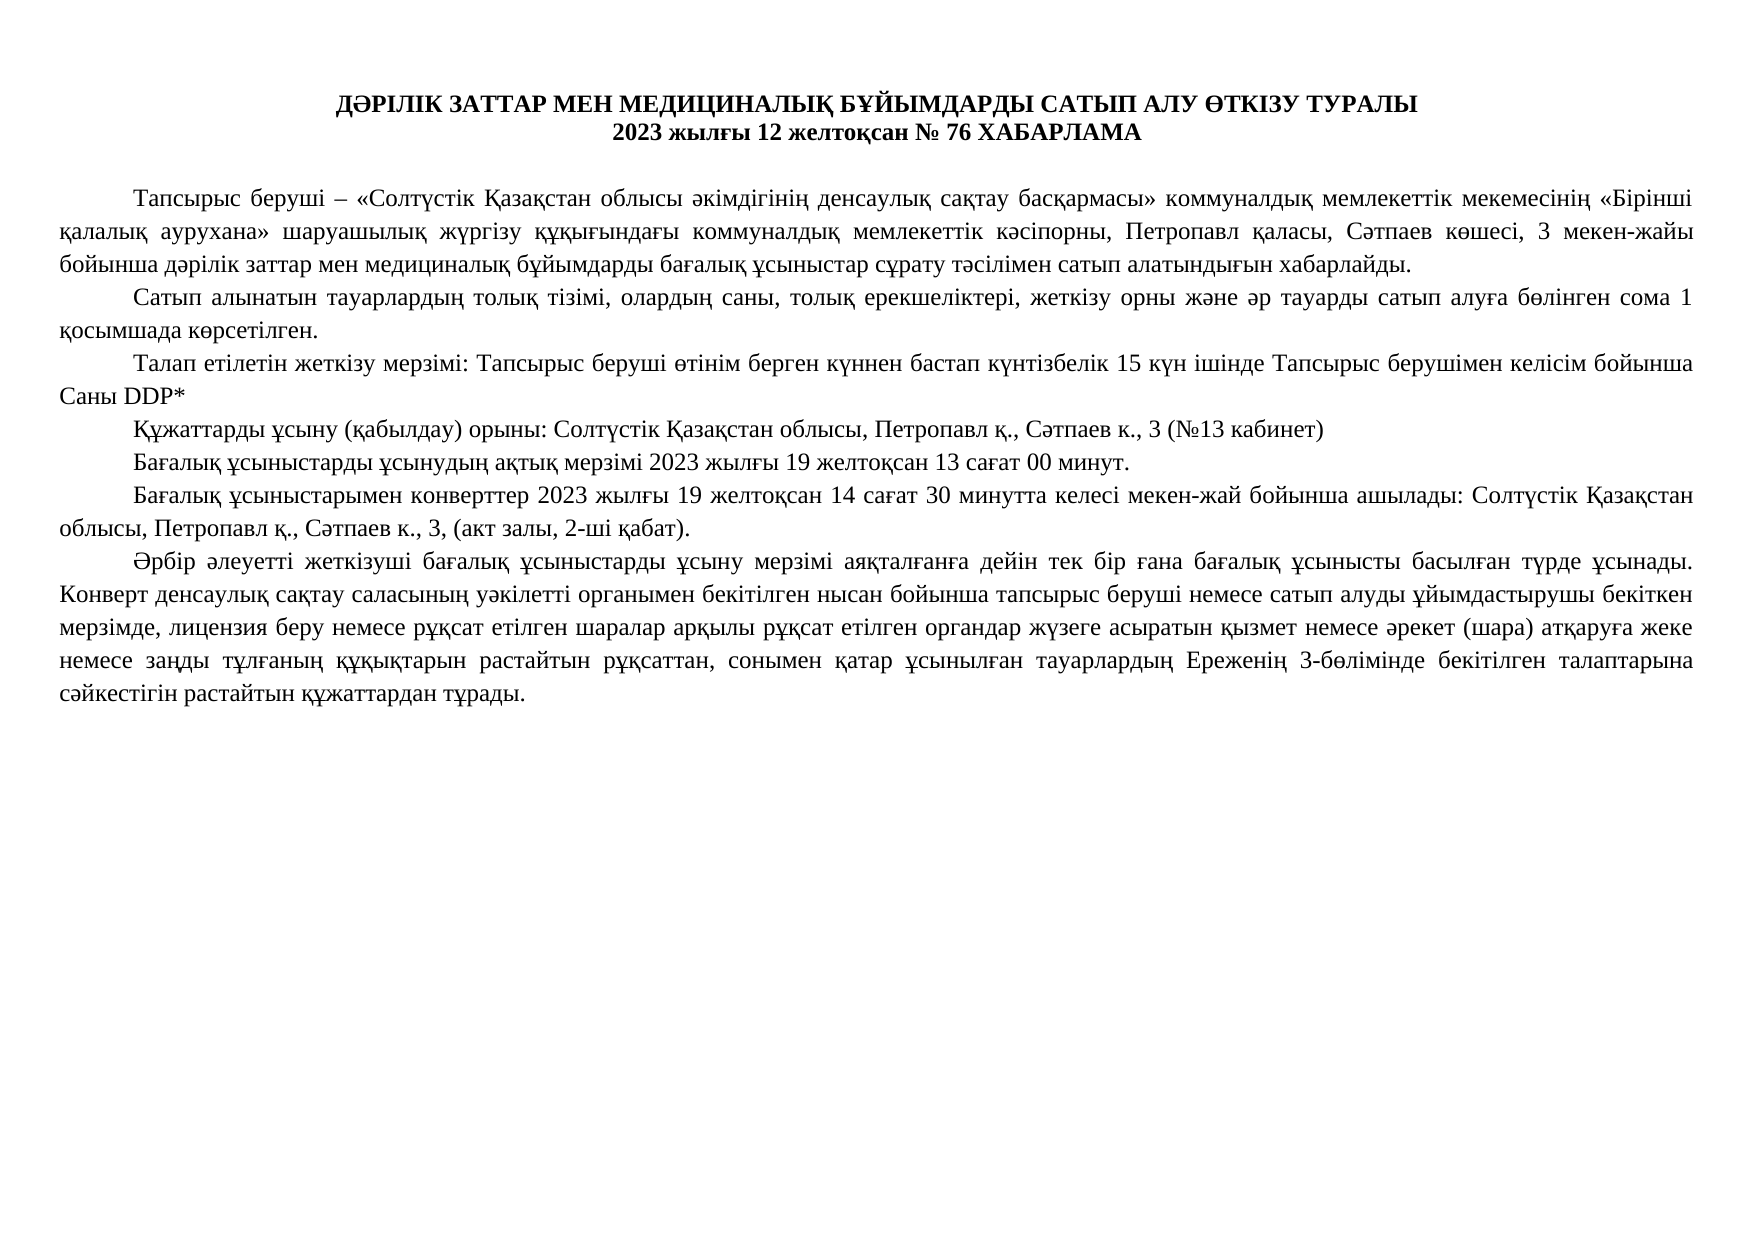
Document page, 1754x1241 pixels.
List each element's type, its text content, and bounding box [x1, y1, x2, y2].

text Құжаттарды ұсыну (қабылдау) орыны: Солтүстік Қазақстан облысы, Петропавл қ., Сәтпаев к., 3 (№13 кабинет) [59, 414, 1695, 443]
text ДӘРІЛІК ЗАТТАР МЕН МЕДИЦИНАЛЫҚ БҰЙЫМДАРДЫ САТЫП АЛУ ӨТКІЗУ ТУРАЛЫ [59, 89, 1695, 117]
text Бағалық ұсыныстарды ұсынудың ақтық мерзімі 2023 жылғы 19 желтоқсан 13 сағат 00 минут. [59, 447, 1695, 476]
text Әрбір әлеуетті жеткізуші бағалық ұсыныстарды ұсыну мерзімі аяқталғанға дейін тек бір ғана бағалық ұсынысты басылған түрде ұсынады. Конверт денсаулық сақтау саласының уәкілетті органымен бекітілген нысан бойынша тапсырыс беруші немесе сатып алуды ұйымдастырушы бекіткен мерзімде, лицензия беру немесе рұқсат етілген шаралар арқылы рұқсат етілген органдар жүзеге асыратын қызмет немесе әрекет (шара) атқаруға жеке немесе заңды тұлғаның құқықтарын растайтын рұқсаттан, сонымен қатар ұсынылған тауарлардың Ереженің 3-бөлімінде бекітілген талаптарына сәйкестігін растайтын құжаттардан тұрады. [59, 546, 1695, 707]
text Сатып алынатын тауарлардың толық тізімі, олардың саны, толық ерекшеліктері, жеткізу орны және әр тауарды сатып алуға бөлінген сома 1 қосымшада көрсетілген. [59, 282, 1695, 344]
text Талап етілетін жеткізу мерзімі: Тапсырыс беруші өтінім берген күннен бастап күнтізбелік 15 күн ішінде Тапсырыс берушімен келісім бойынша Саны DDP* [59, 348, 1695, 410]
text 2023 жылғы 12 желтоқсан № 76 ХАБАРЛАМА [59, 117, 1695, 146]
text Бағалық ұсыныстарымен конверттер 2023 жылғы 19 желтоқсан 14 сағат 30 минутта келесі мекен-жай бойынша ашылады: Солтүстік Қазақстан облысы, Петропавл қ., Сәтпаев к., 3, (акт залы, 2-ші қабат). [59, 480, 1695, 542]
text Тапсырыс беруші – «Солтүстік Қазақстан облысы әкімдігінің денсаулық сақтау басқармасы» коммуналдық мемлекеттік мекемесінің «Бірінші қалалық аурухана» шаруашылық жүргізу құқығындағы коммуналдық мемлекеттік кәсіпорны, Петропавл қаласы, Сәтпаев көшесі, 3 мекен-жайы бойынша дәрілік заттар мен медициналық бұйымдарды бағалық ұсыныстар сұрату тәсілімен сатып алатындығын хабарлайды. [59, 183, 1695, 278]
